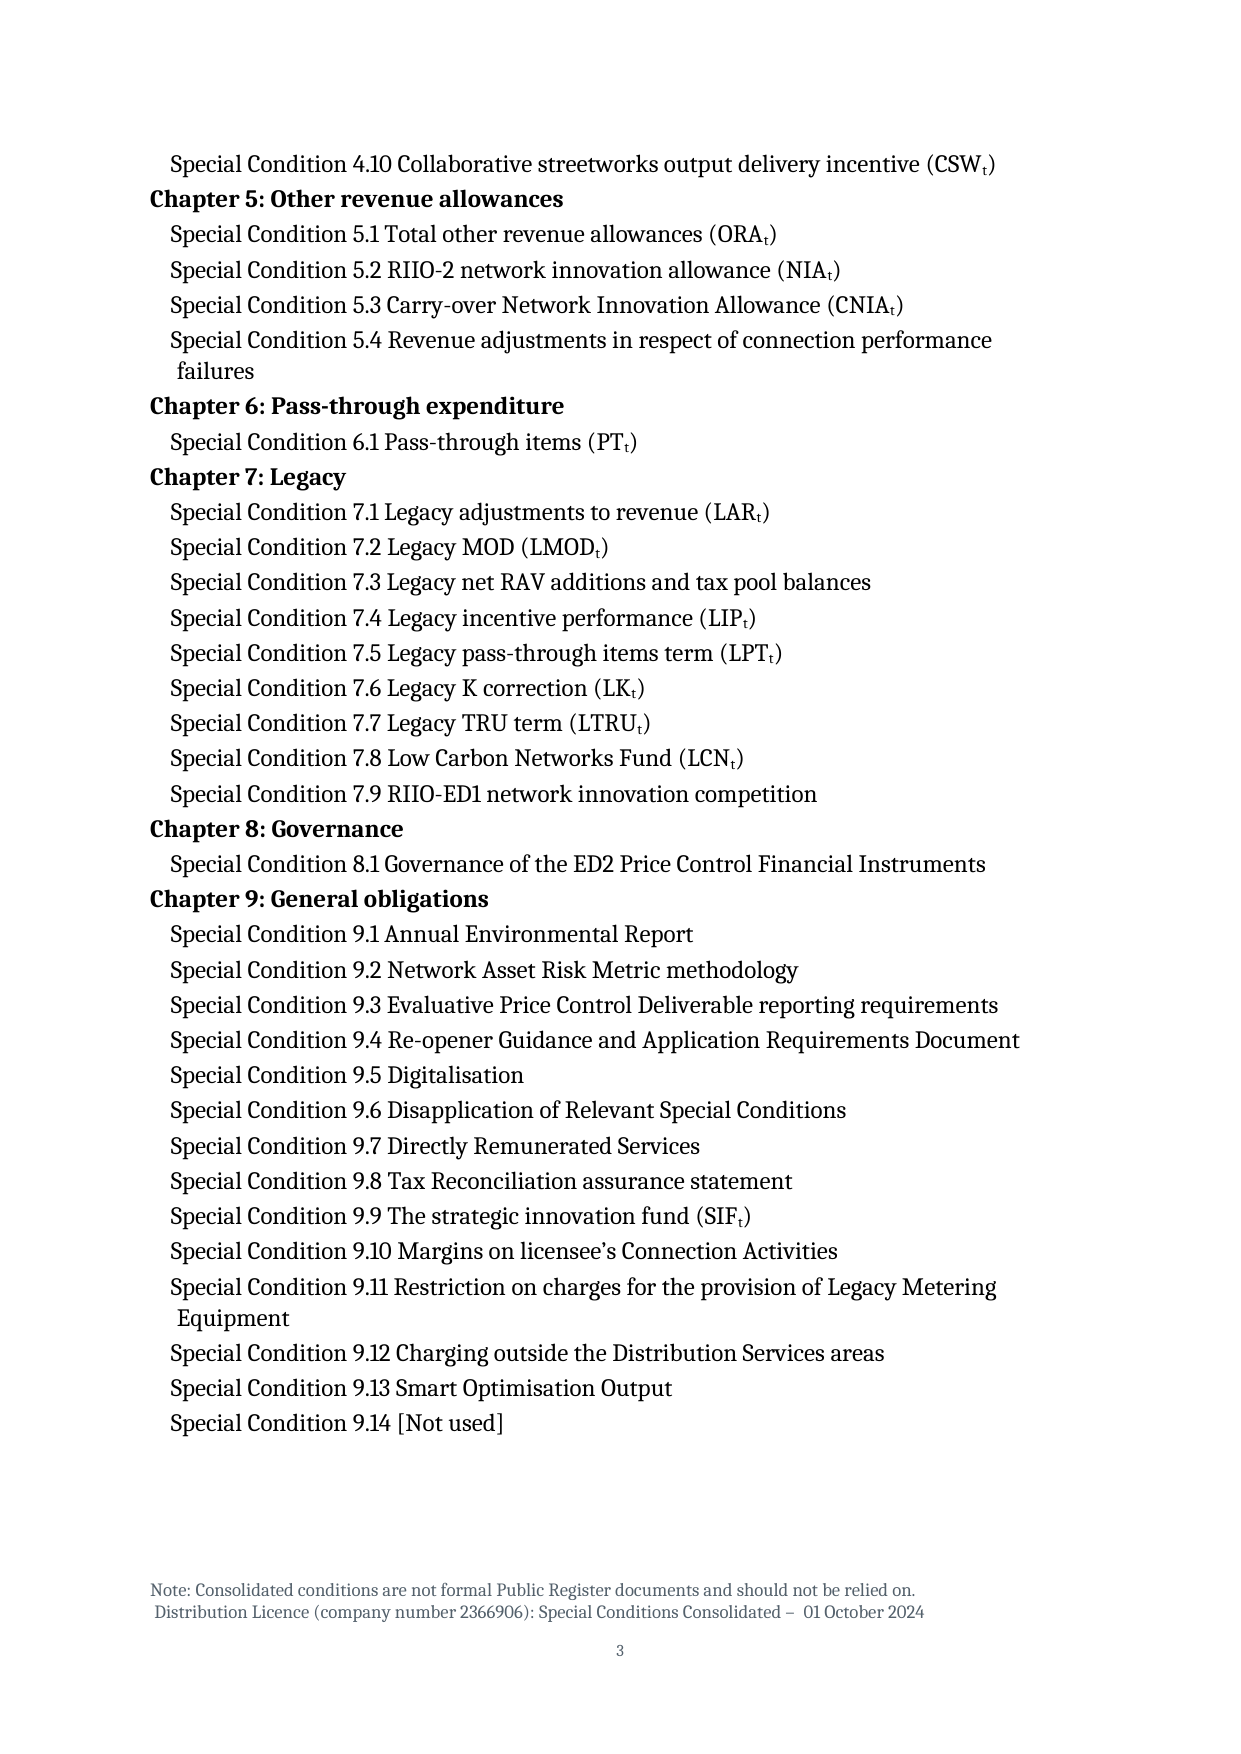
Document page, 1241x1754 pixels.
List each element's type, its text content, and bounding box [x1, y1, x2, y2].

text Special Condition 7.6 Legacy K correction (LKt) 208 [171, 674, 1031, 703]
text Special Condition 4.10 Collaborative streetworks output delivery incentive (CSWt) 184 [171, 150, 1031, 179]
text Special Condition 7.7 Legacy TRU term (LTRUt) 209 [171, 709, 1031, 738]
text Special Condition 9.2 Network Asset Risk Metric methodology 218 [171, 956, 1031, 984]
text Special Condition 9.1 Annual Environmental Report 217 [171, 920, 1031, 949]
text Special Condition 9.9 The strategic innovation fund (SIFt) 236 [171, 1202, 1031, 1231]
text Chapter 6: Pass-through expenditure 193 [150, 392, 1031, 421]
text Chapter 9: General obligations 217 [150, 885, 1031, 914]
text Special Condition 7.4 Legacy incentive performance (LIPt) 198 [171, 603, 1031, 632]
text Special Condition 7.1 Legacy adjustments to revenue (LARt) 195 [171, 498, 1031, 527]
text Special Condition 9.4 Re-opener Guidance and Application Requirements Document 225 [171, 1026, 1031, 1055]
text Chapter 5: Other revenue allowances 186 [150, 185, 1031, 214]
text Special Condition 9.3 Evaluative Price Control Deliverable reporting requirements 223 [171, 991, 1031, 1019]
text Special Condition 5.3 Carry-over Network Innovation Allowance (CNIAt) 189 [171, 291, 1031, 319]
text Special Condition 7.5 Legacy pass-through items term (LPTt) 201 [171, 639, 1031, 667]
text Special Condition 7.2 Legacy MOD (LMODt) 196 [171, 533, 1031, 562]
text Special Condition 5.4 Revenue adjustments in respect of connection performance failures 191 [171, 326, 1031, 386]
text Special Condition 7.8 Low Carbon Networks Fund (LCNt) 210 [171, 744, 1031, 773]
text Special Condition 9.11 Restriction on charges for the provision of Legacy Metering Equipment 241 [171, 1272, 1031, 1332]
text Special Condition 7.3 Legacy net RAV additions and tax pool balances 197 [171, 568, 1031, 597]
text Special Condition 7.9 RIIO-ED1 network innovation competition 212 [171, 779, 1031, 808]
text Special Condition 6.1 Pass-through items (PTt) 193 [171, 427, 1031, 456]
text Chapter 8: Governance 214 [150, 815, 1031, 843]
text Special Condition 8.1 Governance of the ED2 Price Control Financial Instruments 214 [171, 850, 1031, 879]
text Special Condition 5.1 Total other revenue allowances (ORAt) 186 [171, 220, 1031, 249]
text Special Condition 5.2 RIIO-2 network innovation allowance (NIAt) 186 [171, 256, 1031, 284]
text Special Condition 9.14 [Not used] 247 [171, 1409, 1031, 1438]
text Special Condition 9.13 Smart Optimisation Output 246 [171, 1374, 1031, 1403]
text Special Condition 9.12 Charging outside the Distribution Services areas 246 [171, 1339, 1031, 1367]
text Special Condition 9.7 Directly Remunerated Services 230 [171, 1132, 1031, 1160]
text Special Condition 9.6 Disapplication of Relevant Special Conditions 228 [171, 1096, 1031, 1125]
text Special Condition 9.5 Digitalisation 226 [171, 1061, 1031, 1090]
text Special Condition 9.8 Tax Reconciliation assurance statement 234 [171, 1167, 1031, 1196]
text Chapter 7: Legacy 195 [150, 463, 1031, 491]
text Special Condition 9.10 Margins on licensee’s Connection Activities 238 [171, 1237, 1031, 1266]
